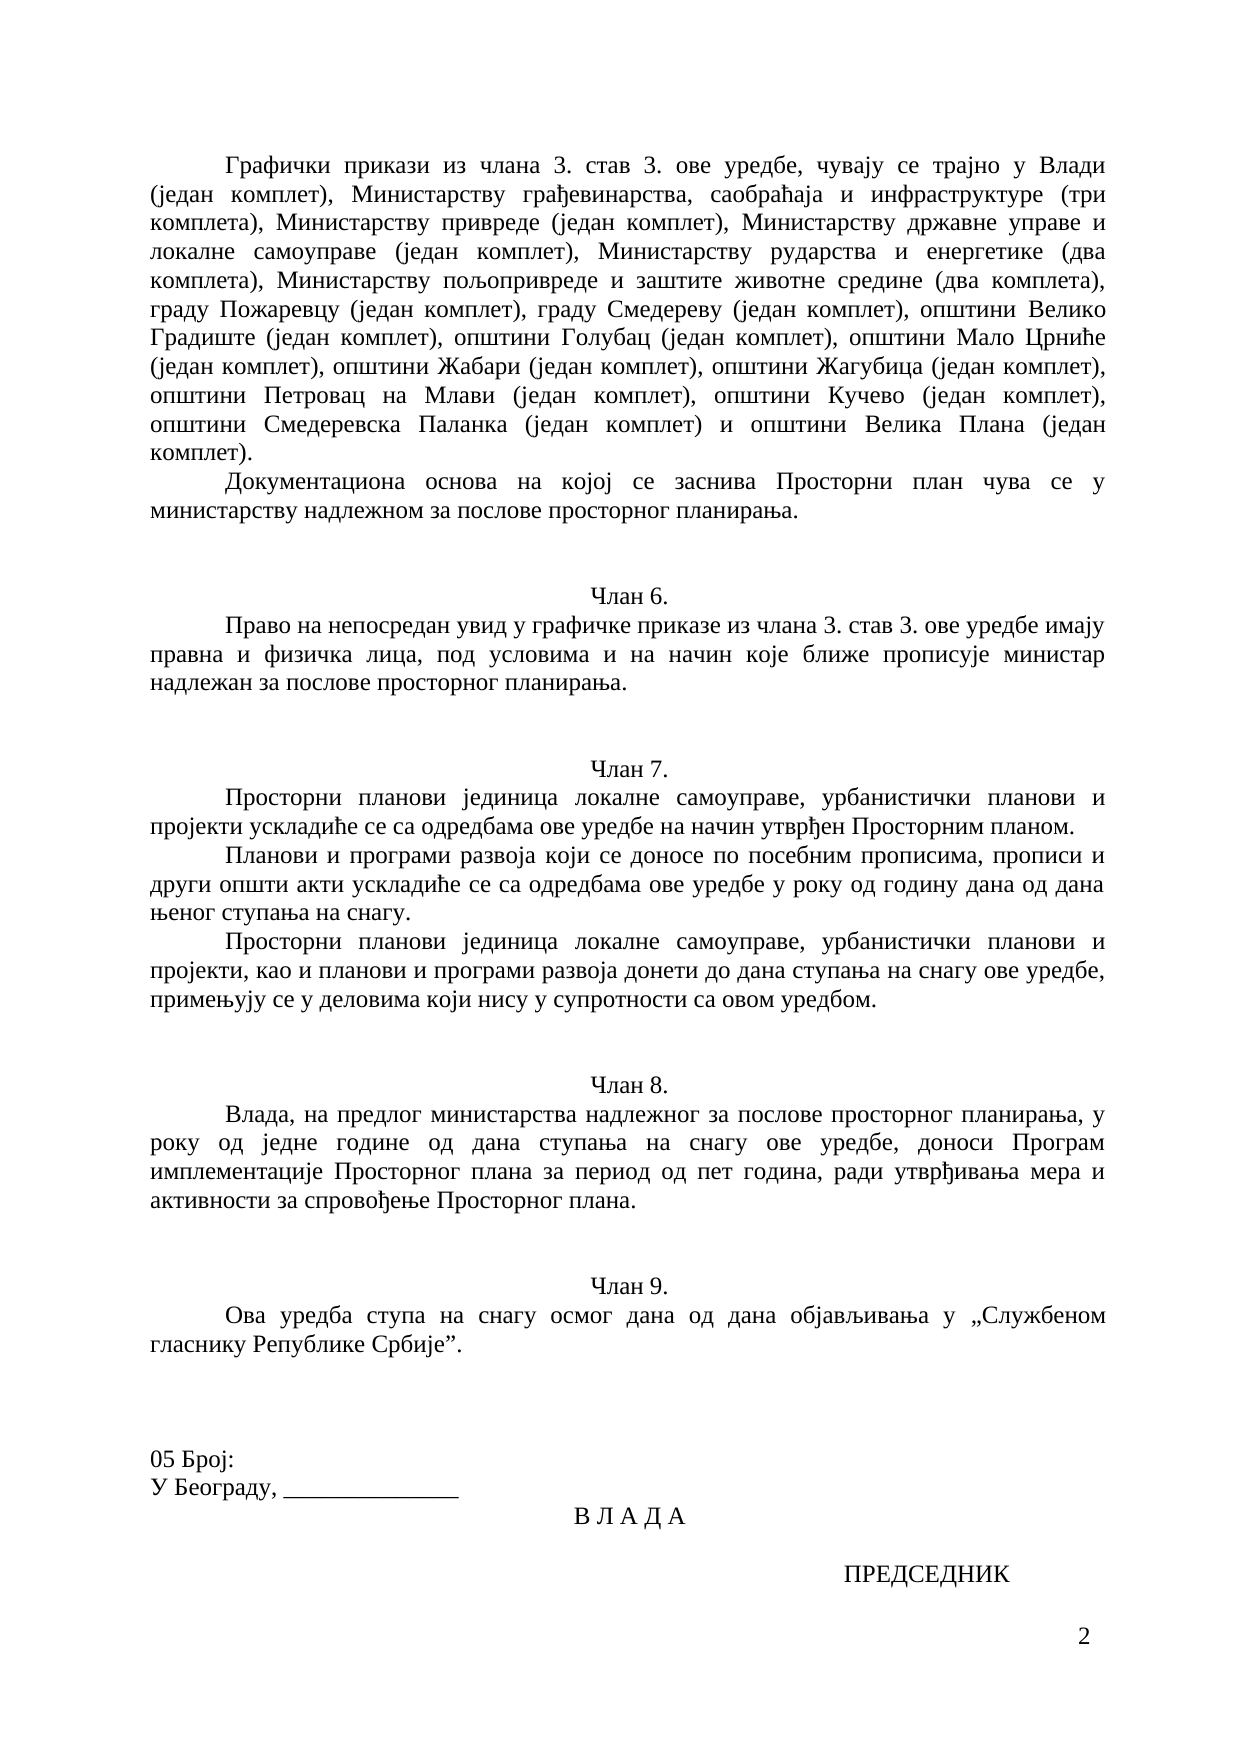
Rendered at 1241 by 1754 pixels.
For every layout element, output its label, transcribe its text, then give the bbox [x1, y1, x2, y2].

text В Л А Д А [150, 1501, 1109, 1530]
text Право на непосредан увид у графичке приказе из члана 3. став 3. ове уредбе имају правна и физичка лица, под условима и на начин које ближе прописује министар надлежан за послове просторног планирања. [150, 610, 1106, 696]
text Ова уредба ступа на снагу осмог дана од дана објављивања у „Службеном гласнику Републике Србије”. [150, 1300, 1106, 1357]
text Просторни планови јединица локалне самоуправе, урбанистички планови и пројекти, као и планови и програми развоја донети до дана ступања на снагу ове уредбе, примењују се у деловима који нису у супротности са овом уредбом. [150, 926, 1106, 1012]
text Просторни планови јединица локалне самоуправе, урбанистички планови и пројекти ускладиће се са одредбама ове уредбе на начин утврђен Просторним планом. [150, 782, 1106, 840]
text Члан 7. [150, 754, 1109, 782]
text 05 Број: [150, 1444, 1109, 1472]
text Документациона основа на којој се заснива Просторни план чува се у министарству надлежном за послове просторног планирања. [150, 466, 1106, 524]
text Влада, на предлог министарства надлежног за послове просторног планирања, у року од једне године од дана ступања на снагу ове уредбе, доноси Програм имплементације Просторног плана за период од пет година, ради утврђивања мера и активности за спровођење Просторног плана. [150, 1099, 1106, 1214]
text Члан 9. [150, 1271, 1109, 1300]
text У Београду, ______________ [150, 1472, 1109, 1501]
text Члан 6. [150, 581, 1109, 610]
text ПРЕДСЕДНИК [150, 1559, 1109, 1587]
text Планови и програми развоја који се доносе по посебним прописима, прописи и други општи акти ускладиће се са одредбама ове уредбе у року од годину дана од дана њеног ступања на снагу. [150, 840, 1106, 926]
text Члан 8. [150, 1070, 1109, 1099]
text Графички прикази из члана 3. став 3. ове уредбе, чувају се трајно у Влади (један комплет), Министарству грађевинарства, саобраћаја и инфраструктуре (три комплета), Министарству привреде (један комплет), Министарству државне управе и локалне самоуправе (један комплет), Министарству рударства и енергетике (два комплета), Министарству пољопривреде и заштите животне средине (два комплета), граду Пожаревцу (један комплет), граду Смедереву (један комплет), општини Велико Градиште (један комплет), општини Голубац (један комплет), општини Мало Црниће (један комплет), општини Жабари (један комплет), општини Жагубица (један комплет), општини Петровац на Млави (један комплет), општини Кучево (један комплет), општини Смедеревска Паланка (један комплет) и општини Велика Плана (један комплет). [150, 150, 1106, 466]
